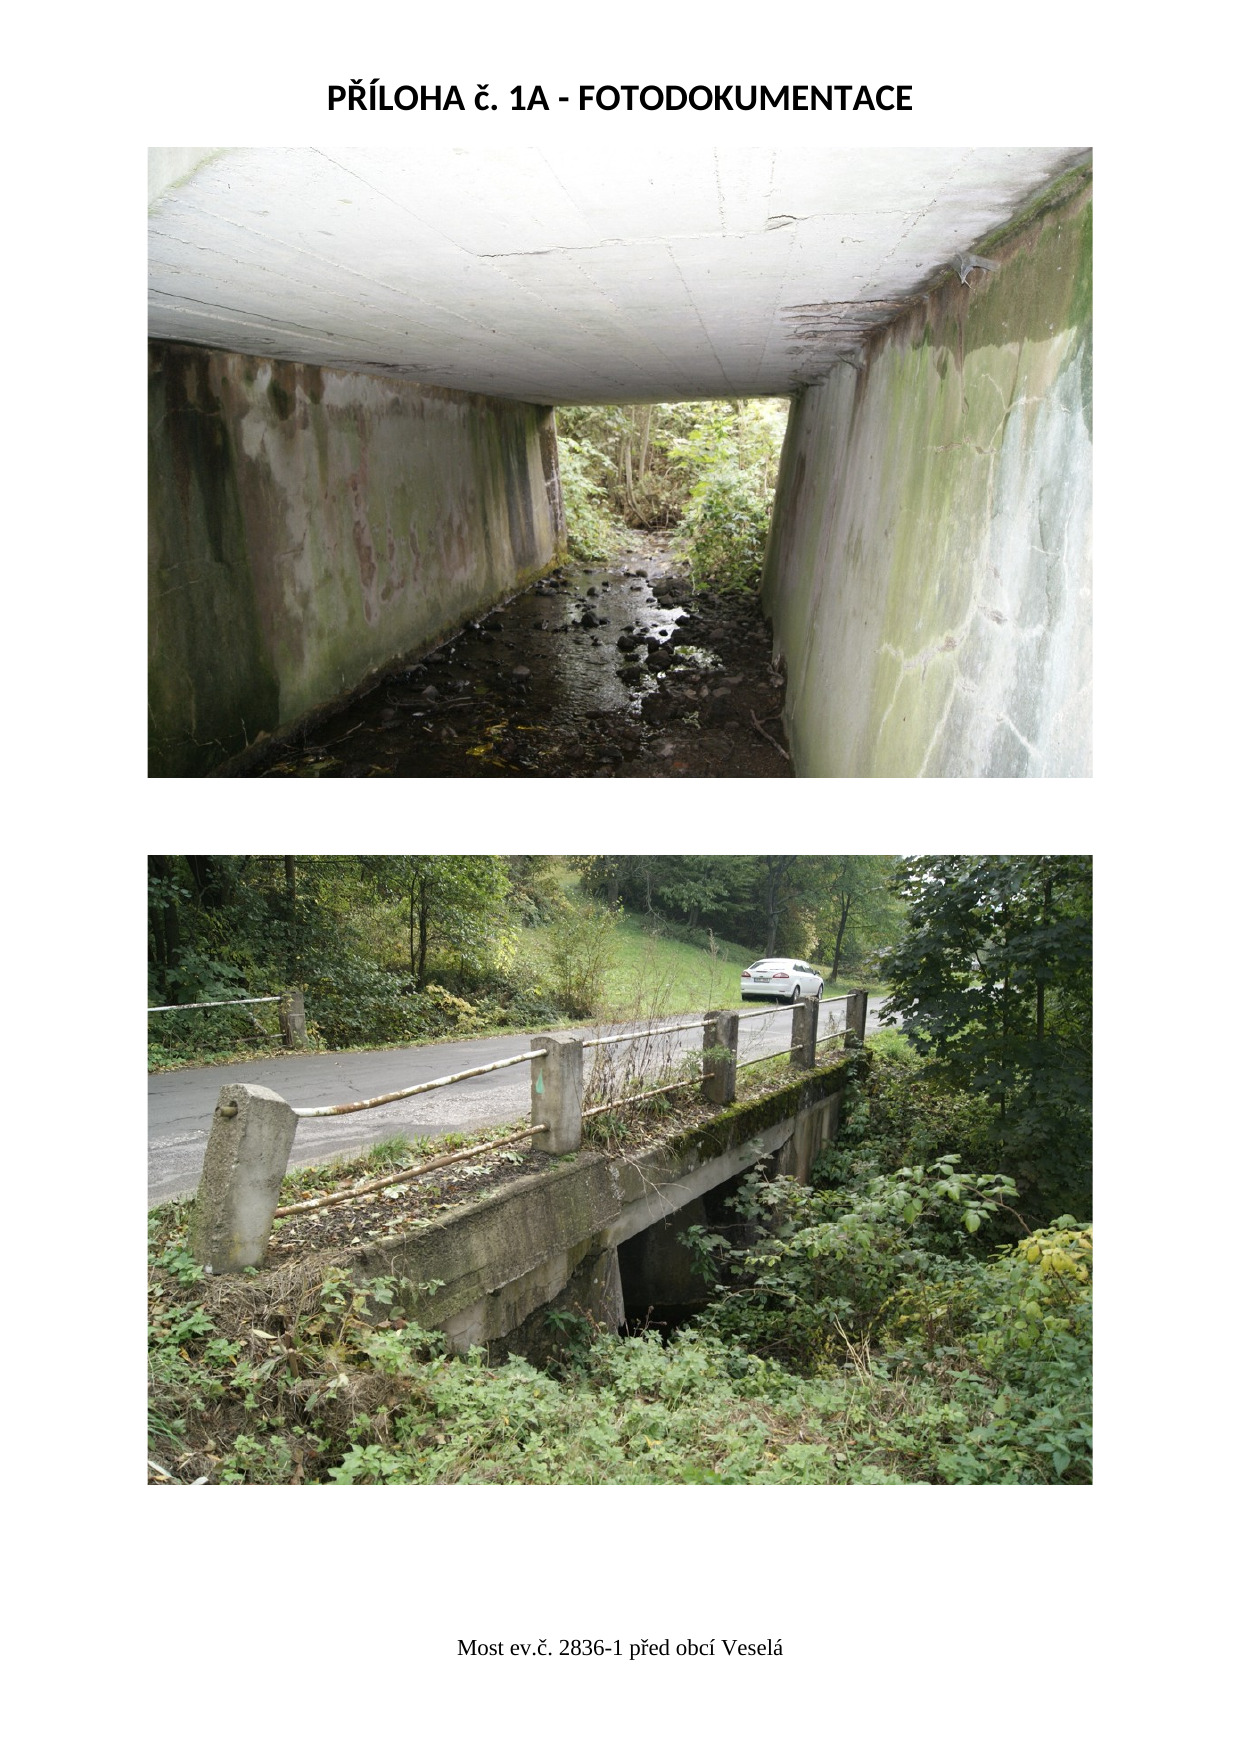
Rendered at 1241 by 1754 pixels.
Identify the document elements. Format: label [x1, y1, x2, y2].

picture [147, 147, 1093, 778]
picture [147, 855, 1093, 1485]
